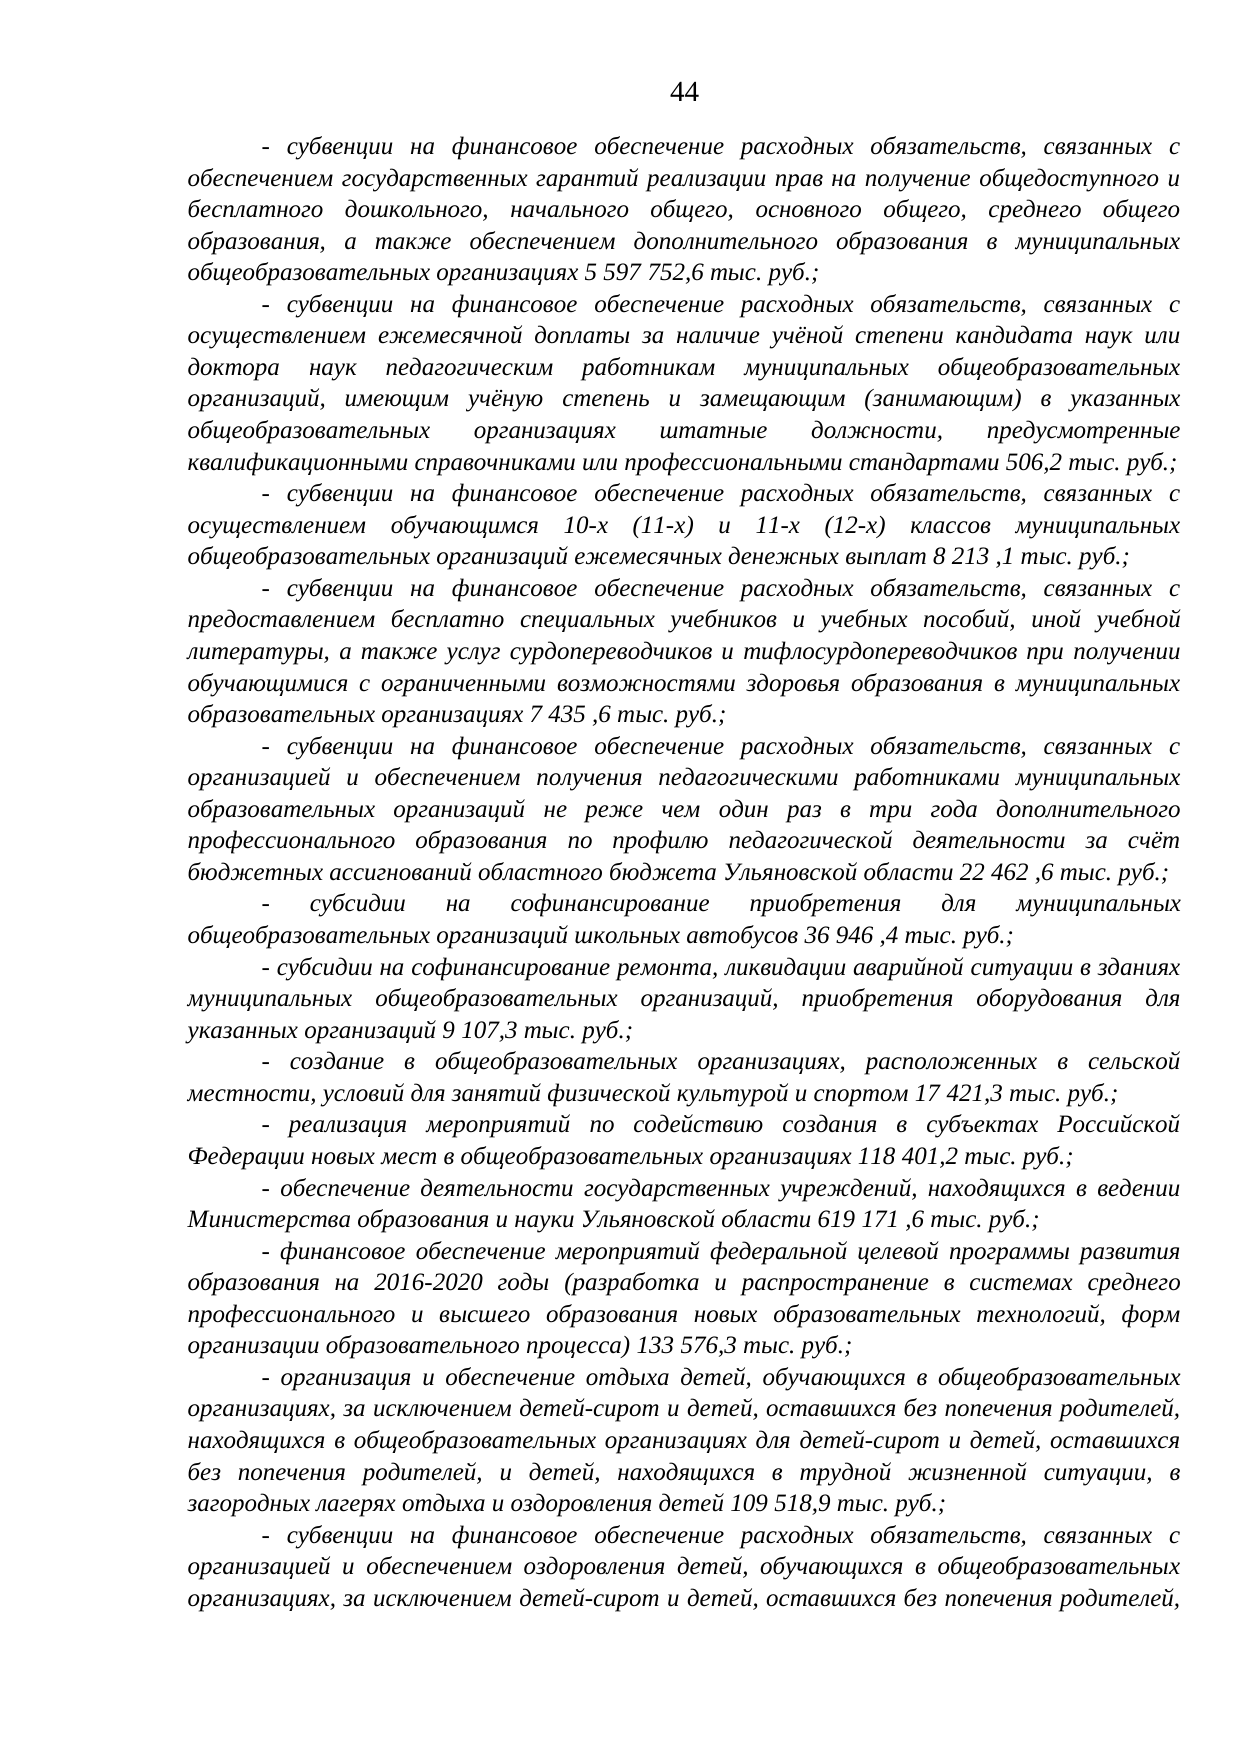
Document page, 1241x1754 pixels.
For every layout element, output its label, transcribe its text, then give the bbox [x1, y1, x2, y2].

text - реализация мероприятий по содействию создания в субъектах Российской Федерации новых мест в общеобразовательных организациях 118 401,2 тыс. руб.; [187, 1109, 1181, 1170]
text - субвенции на финансовое обеспечение расходных обязательств, связанных с предоставлением бесплатно специальных учебников и учебных пособий, иной учебной литературы, а также услуг сурдопереводчиков и тифлосурдопереводчиков при получении обучающимися с ограниченными возможностями здоровья образования в муниципальных образовательных организациях 7 435 ,6 тыс. руб.; [187, 573, 1181, 728]
text - субвенции на финансовое обеспечение расходных обязательств, связанных с осуществлением обучающимся 10-х (11-х) и 11-х (12-х) классов муниципальных общеобразовательных организаций ежемесячных денежных выплат 8 213 ,1 тыс. руб.; [187, 478, 1181, 570]
text - субсидии на софинансирование приобретения для муниципальных общеобразовательных организаций школьных автобусов 36 946 ,4 тыс. руб.; [187, 888, 1181, 949]
text - субвенции на финансовое обеспечение расходных обязательств, связанных с обеспечением государственных гарантий реализации прав на получение общедоступного и бесплатного дошкольного, начального общего, основного общего, среднего общего образования, а также обеспечением дополнительного образования в муниципальных общеобразовательных организациях 5 597 752,6 тыс. руб.; [187, 131, 1181, 286]
text - финансовое обеспечение мероприятий федеральной целевой программы развития образования на 2016-2020 годы (разработка и распространение в системах среднего профессионального и высшего образования новых образовательных технологий, форм организации образовательного процесса) 133 576,3 тыс. руб.; [187, 1236, 1181, 1359]
text - создание в общеобразовательных организациях, расположенных в сельской местности, условий для занятий физической культурой и спортом 17 421,3 тыс. руб.; [187, 1046, 1181, 1107]
text - субсидии на софинансирование ремонта, ликвидации аварийной ситуации в зданиях муниципальных общеобразовательных организаций, приобретения оборудования для указанных организаций 9 107,3 тыс. руб.; [187, 952, 1181, 1043]
text - обеспечение деятельности государственных учреждений, находящихся в ведении Министерства образования и науки Ульяновской области 619 171 ,6 тыс. руб.; [187, 1173, 1181, 1233]
text - субвенции на финансовое обеспечение расходных обязательств, связанных с организацией и обеспечением получения педагогическими работниками муниципальных образовательных организаций не реже чем один раз в три года дополнительного профессионального образования по профилю педагогической деятельности за счёт бюджетных ассигнований областного бюджета Ульяновской области 22 462 ,6 тыс. руб.; [187, 731, 1181, 886]
text - субвенции на финансовое обеспечение расходных обязательств, связанных с осуществлением ежемесячной доплаты за наличие учёной степени кандидата наук или доктора наук педагогическим работникам муниципальных общеобразовательных организаций, имеющим учёную степень и замещающим (занимающим) в указанных общеобразовательных организациях штатные должности, предусмотренные квалификационными справочниками или профессиональными стандартами 506,2 тыс. руб.; [187, 289, 1181, 475]
text - организация и обеспечение отдыха детей, обучающихся в общеобразовательных организациях, за исключением детей-сирот и детей, оставшихся без попечения родителей, находящихся в общеобразовательных организациях для детей-сирот и детей, оставшихся без попечения родителей, и детей, находящихся в трудной жизненной ситуации, в загородных лагерях отдыха и оздоровления детей 109 518,9 тыс. руб.; [187, 1362, 1181, 1517]
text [187, 1520, 1181, 1612]
